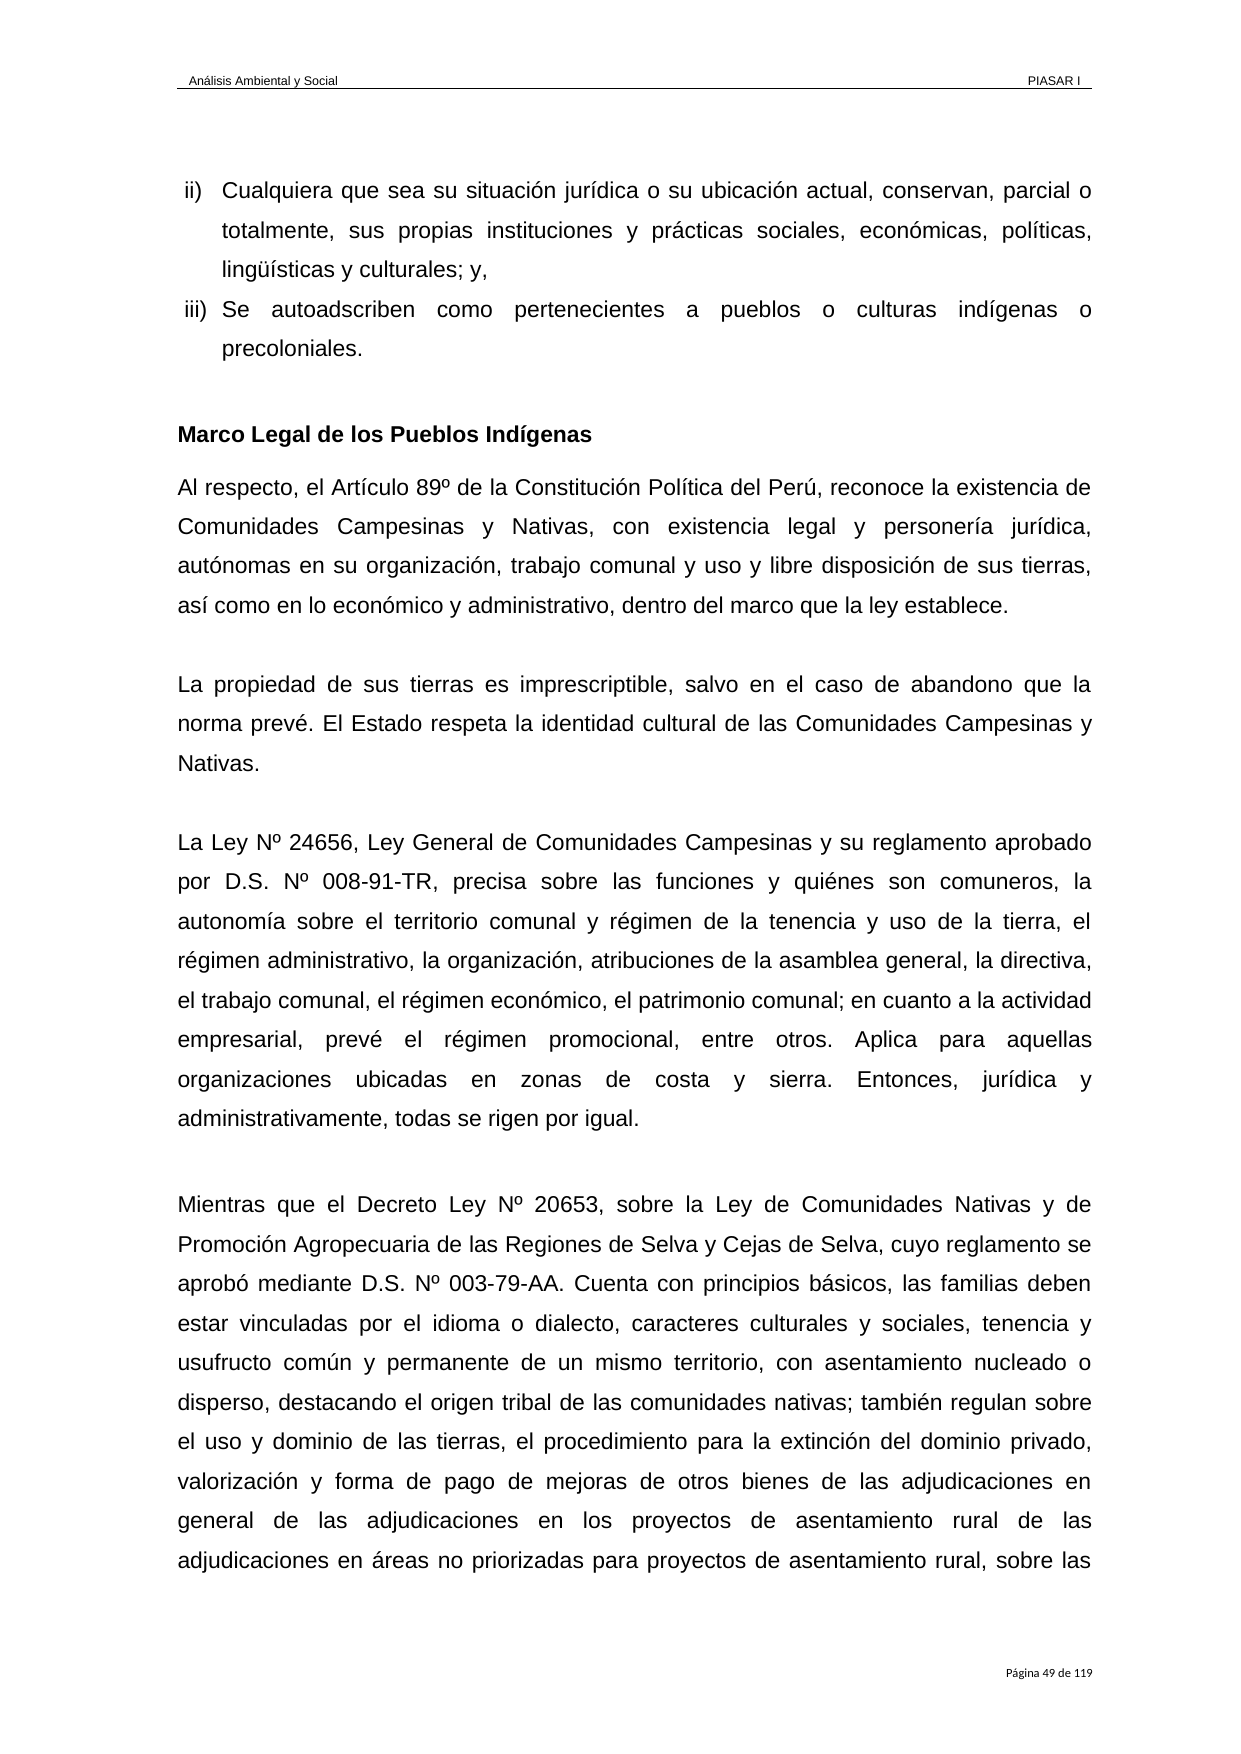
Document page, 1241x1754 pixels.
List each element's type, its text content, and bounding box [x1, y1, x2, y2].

text Al respecto, el Artículo 89º de la Constitución Política del Perú, reconoce la existencia de Comunidades Campesinas y Nativas, con existencia legal y personería jurídica, autónomas en su organización, trabajo comunal y uso y libre disposición de sus tierras, así como en lo económico y administrativo, dentro del marco que la ley establece. [177, 473, 1092, 618]
list Se autoadscriben como pertenecientes a pueblos o culturas indígenas o precoloniales. [184, 296, 1092, 361]
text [177, 1191, 1092, 1573]
list Cualquiera que sea su situación jurídica o su ubicación actual, conservan, parcial o totalmente, sus propias instituciones y prácticas sociales, económicas, políticas, lingüísticas y culturales; y, [184, 177, 1092, 282]
text La propiedad de sus tierras es imprescriptible, salvo en el caso de abandono que la norma prevé. El Estado respeta la identidad cultural de las Comunidades Campesinas y Nativas. [177, 671, 1092, 776]
text La Ley Nº 24656, Ley General de Comunidades Campesinas y su reglamento aprobado por D.S. Nº 008-91-TR, precisa sobre las funciones y quiénes son comuneros, la autonomía sobre el territorio comunal y régimen de la tenencia y uso de la tierra, el régimen administrativo, la organización, atribuciones de la asamblea general, la directiva, el trabajo comunal, el régimen económico, el patrimonio comunal; en cuanto a la actividad empresarial, prevé el régimen promocional, entre otros. Aplica para aquellas organizaciones ubicadas en zonas de costa y sierra. Entonces, jurídica y administrativamente, todas se rigen por igual. [177, 829, 1092, 1131]
text Marco Legal de los Pueblos Indígenas [177, 421, 1092, 448]
